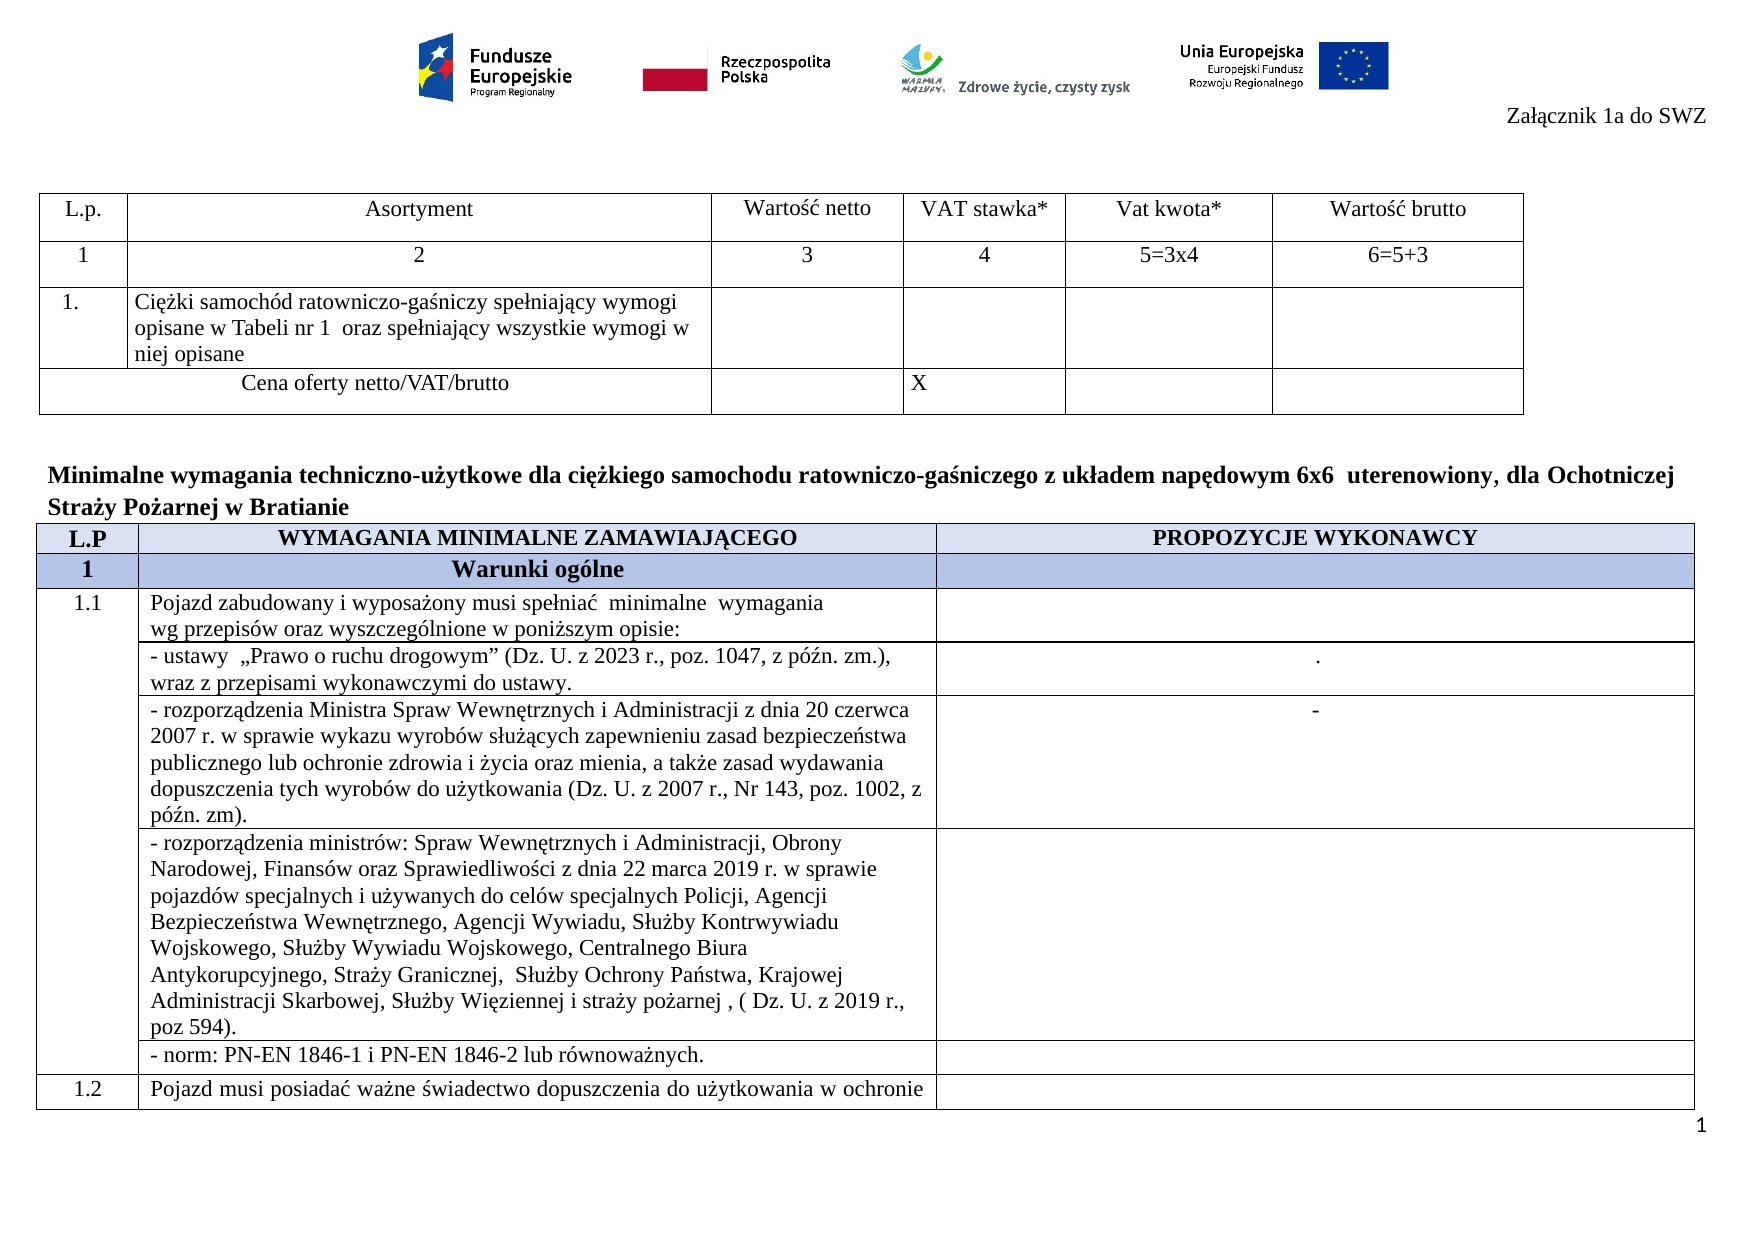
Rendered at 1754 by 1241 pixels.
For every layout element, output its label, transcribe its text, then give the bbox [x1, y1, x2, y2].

table_header L.P [37, 524, 138, 553]
picture [407, 11, 583, 103]
table_cell [1066, 288, 1272, 368]
table_cell . [937, 643, 1694, 695]
table_header VAT stawka* [904, 194, 1065, 241]
table_cell [937, 554, 1694, 588]
table_cell Pojazd zabudowany i wyposażony musi spełniać minimalne wymagania wg przepisów oraz wyszczególnione w poniższym opisie: [139, 589, 936, 641]
text Załącznik 1a do SWZ [47, 103, 1707, 129]
table_cell [712, 369, 903, 414]
table_cell 6=5+3 [1273, 242, 1523, 287]
table_header Wartość netto [712, 194, 903, 241]
table_cell 1 [37, 554, 138, 588]
table_header L.p. [40, 194, 127, 241]
table_cell - [937, 696, 1694, 828]
table_cell 4 [904, 242, 1065, 287]
table_cell Ciężki samochód ratowniczo-gaśniczy spełniający wymogi opisane w Tabeli nr 1 oraz spełniający wszystkie wymogi w niej opisane [128, 288, 711, 368]
table_cell [937, 589, 1694, 641]
table_cell [937, 1041, 1694, 1074]
table_cell Warunki ogólne [139, 554, 936, 588]
table_cell 3 [712, 242, 903, 287]
table_header WYMAGANIA MINIMALNE ZAMAWIAJĄCEGO [139, 524, 936, 553]
picture [883, 40, 1143, 97]
table_cell 1.2 [37, 1075, 138, 1109]
table_cell [904, 288, 1065, 368]
table_cell [937, 829, 1694, 1040]
table_cell [1066, 369, 1272, 414]
table_cell X [904, 369, 1065, 414]
table_cell [1273, 369, 1523, 414]
table_cell 5=3x4 [1066, 242, 1272, 287]
table_cell - rozporządzenia Ministra Spraw Wewnętrznych i Administracji z dnia 20 czerwca 2007 r. w sprawie wykazu wyrobów służących zapewnieniu zasad bezpieczeństwa publicznego lub ochronie zdrowia i życia oraz mienia, a także zasad wydawania dopuszczenia tych wyrobów do użytkowania (Dz. U. z 2007 r., Nr 143, poz. 1002, z późn. zm). [139, 696, 936, 828]
table_cell 1 [40, 242, 127, 287]
table_cell [40, 288, 127, 368]
table_cell - rozporządzenia ministrów: Spraw Wewnętrznych i Administracji, Obrony Narodowej, Finansów oraz Sprawiedliwości z dnia 22 marca 2019 r. w sprawie pojazdów specjalnych i używanych do celów specjalnych Policji, Agencji Bezpieczeństwa Wewnętrznego, Agencji Wywiadu, Służby Kontrwywiadu Wojskowego, Służby Wywiadu Wojskowego, Centralnego Biura Antykorupcyjnego, Straży Granicznej, Służby Ochrony Państwa, Krajowej Administracji Skarbowej, Służby Więziennej i straży pożarnej , ( Dz. U. z 2019 r., poz 594). [139, 829, 936, 1040]
table_cell - ustawy „Prawo o ruchu drogowym” (Dz. U. z 2023 r., poz. 1047, z późn. zm.), wraz z przepisami wykonawczymi do ustawy. [139, 643, 936, 695]
table_header Wartość brutto [1273, 194, 1523, 241]
table_header Vat kwota* [1066, 194, 1272, 241]
table_cell [1273, 288, 1523, 368]
table_cell [937, 1075, 1694, 1109]
picture [1165, 26, 1404, 103]
picture [628, 32, 844, 103]
text Minimalne wymagania techniczno-użytkowe dla ciężkiego samochodu ratowniczo-gaśniczego z układem napędowym 6x6 uterenowiony, dla Ochotniczej Straży Pożarnej w Bratianie [47, 456, 1707, 521]
table_cell Cena oferty netto/VAT/brutto [40, 369, 711, 414]
table_cell 1.1 [37, 589, 138, 1074]
table_header PROPOZYCJE WYKONAWCY [937, 524, 1694, 553]
table_cell - norm: PN-EN 1846-1 i PN-EN 1846-2 lub równoważnych. [139, 1041, 936, 1074]
table_cell 2 [128, 242, 711, 287]
table_header Asortyment [128, 194, 711, 241]
table_cell [712, 288, 903, 368]
